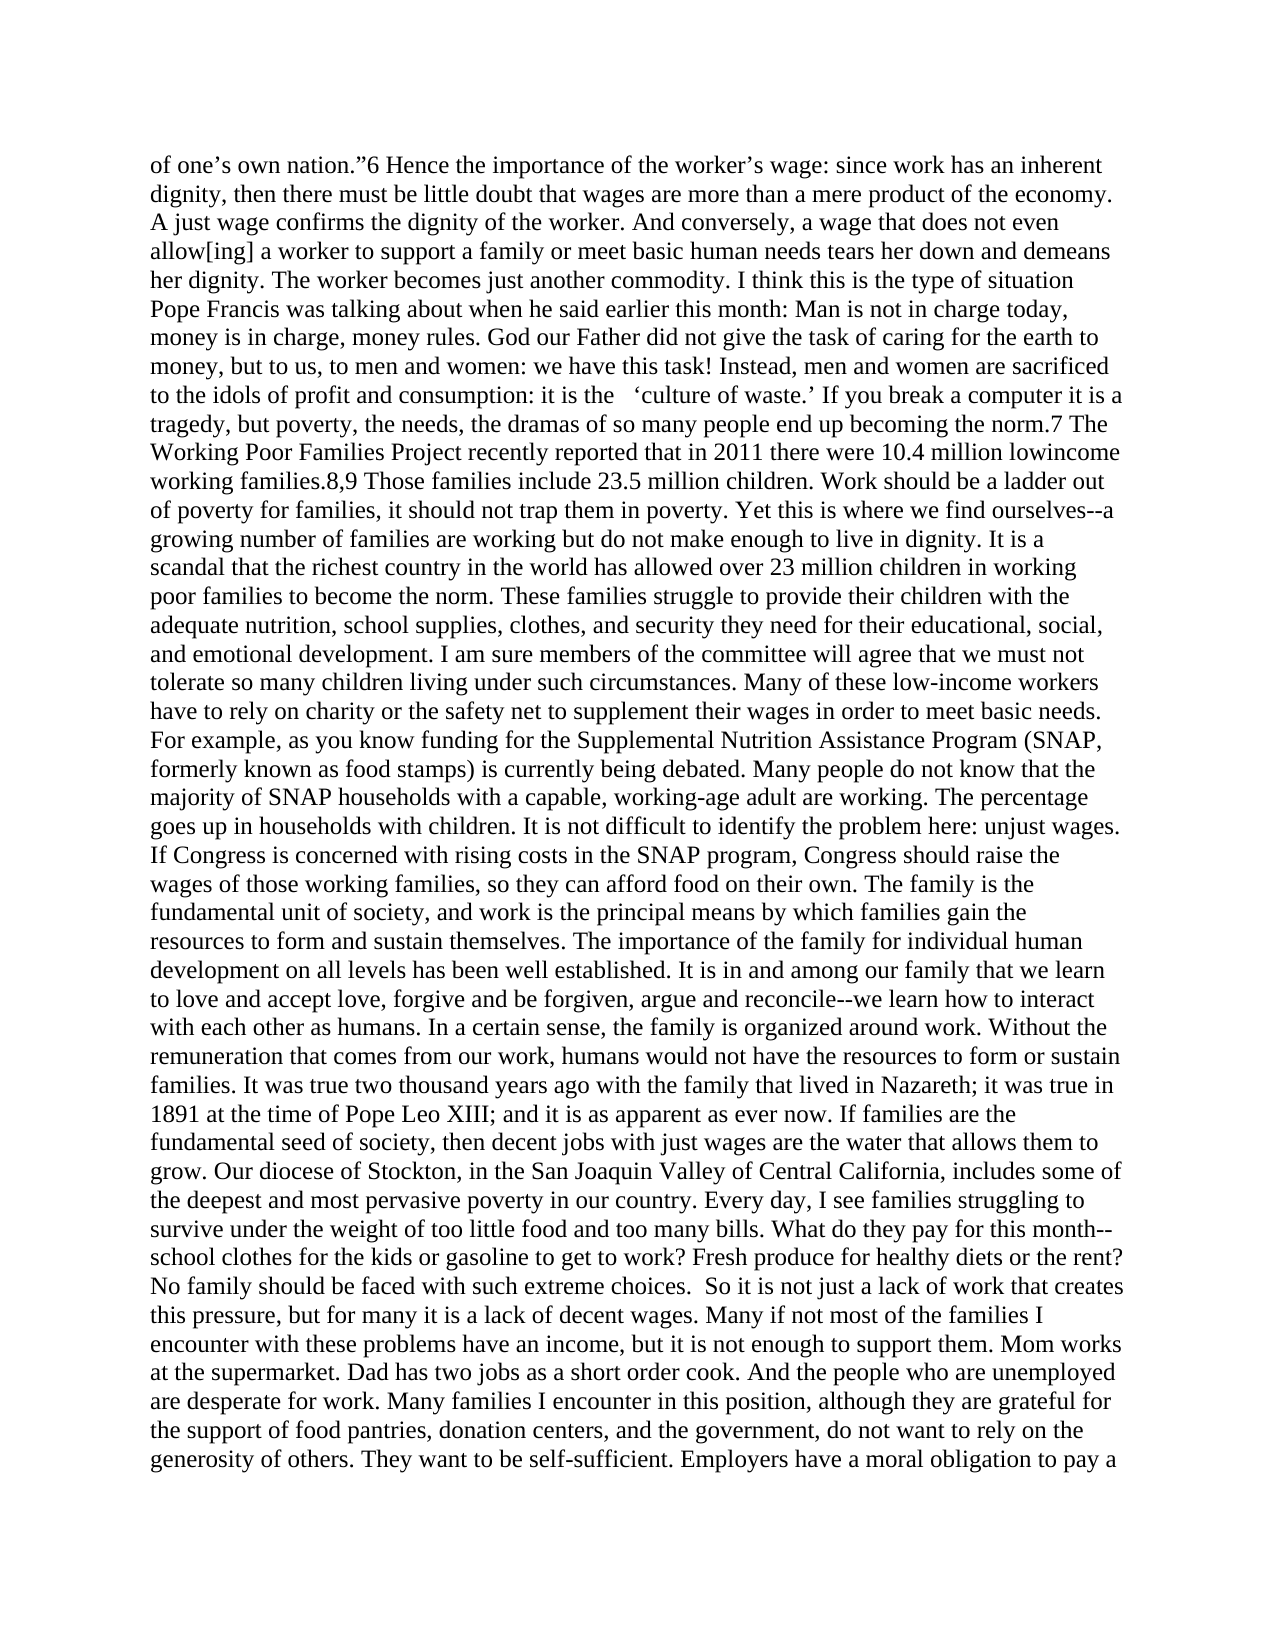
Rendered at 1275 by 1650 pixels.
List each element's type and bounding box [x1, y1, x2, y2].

text [150, 150, 1125, 1472]
